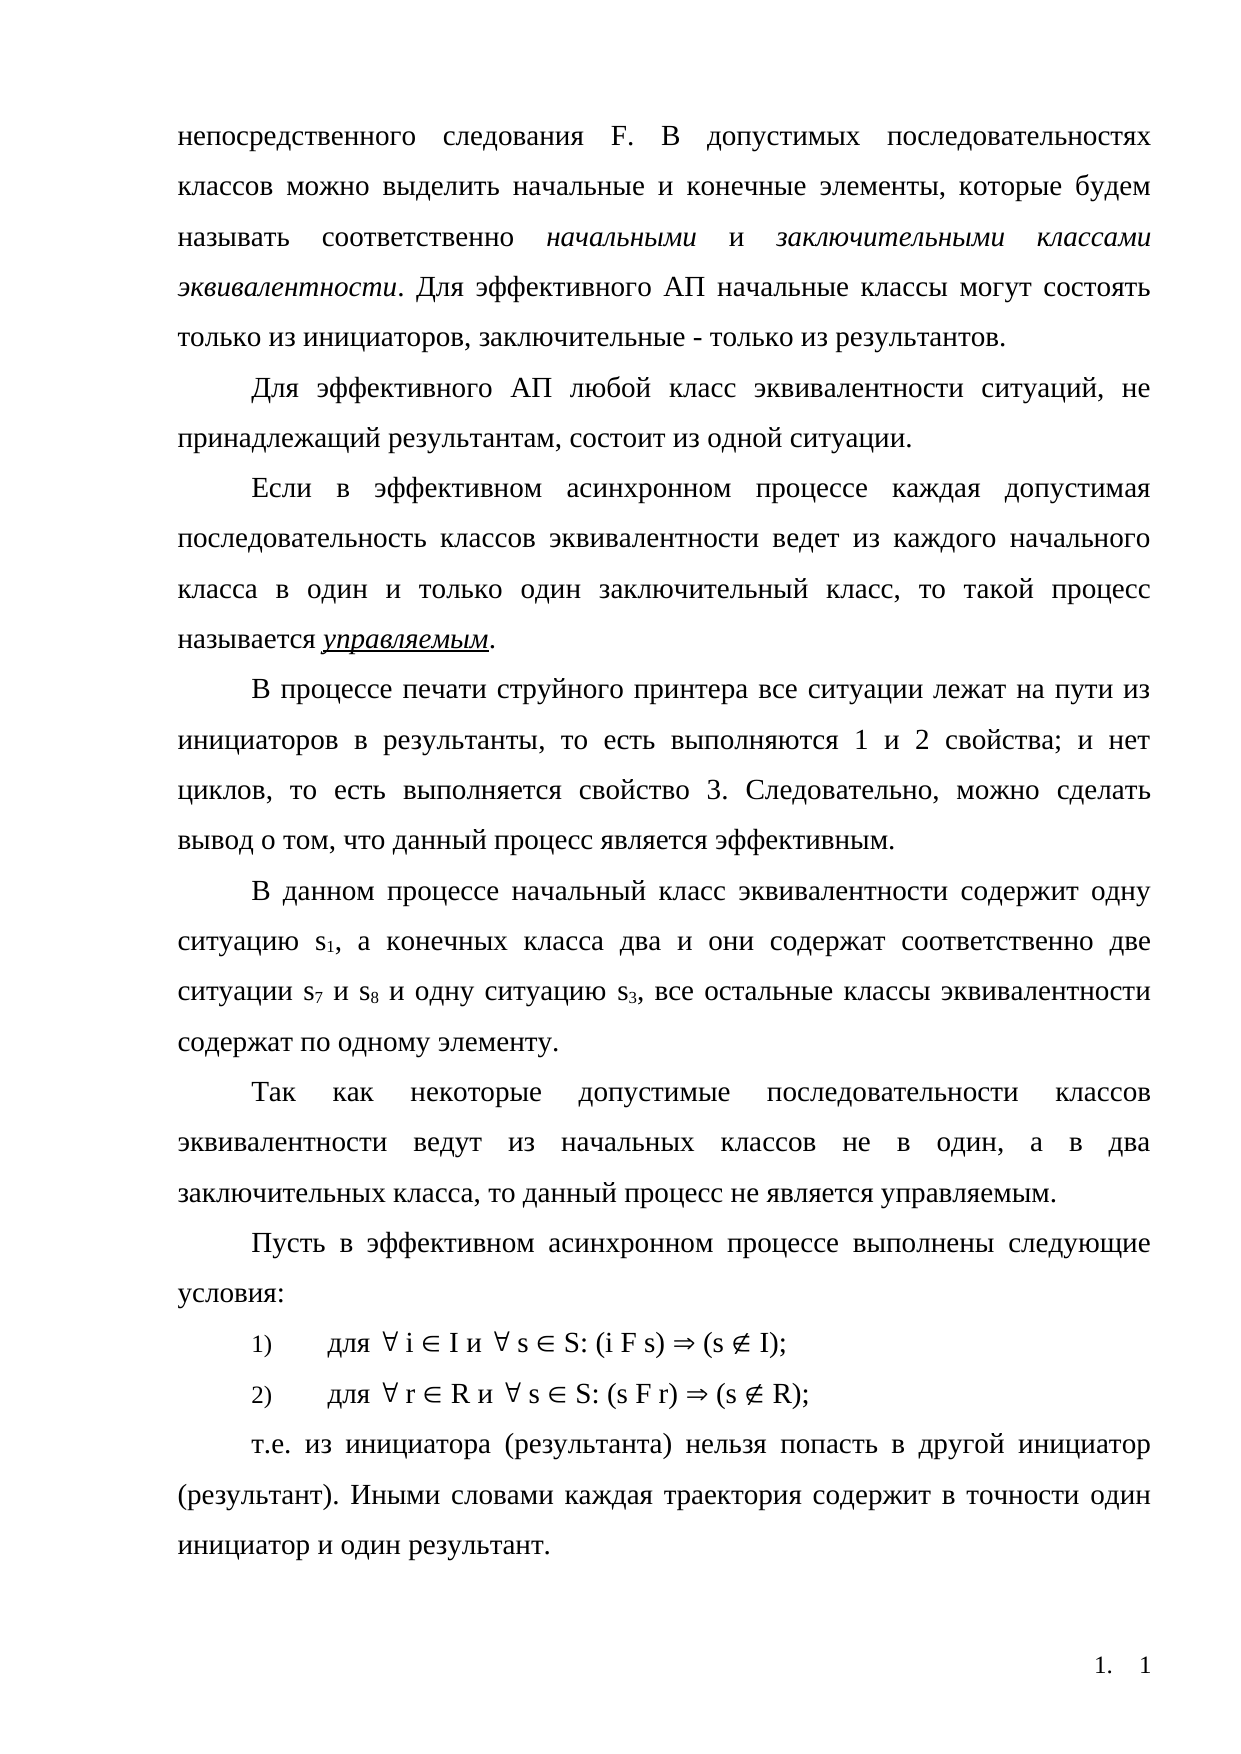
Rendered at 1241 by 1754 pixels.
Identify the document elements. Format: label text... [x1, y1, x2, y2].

text В данном процессе начальный класс эквивалентности содержит одну ситуацию s1, а конечных класса два и они содержат соответственно две ситуации s7 и s8 и одну ситуацию s3, все остальные классы эквивалентности содержат по одному элементу. [177, 873, 1152, 1057]
list т.е. из инициатора (результанта) нельзя попасть в другой инициатор (результант). Иными словами каждая траектория содержит в точности один инициатор и один результант. [177, 1426, 1152, 1561]
list Если в эффективном асинхронном процессе каждая допустимая последовательность классов эквивалентности ведет из каждого начального класса в один и только один заключительный класс, то такой процесс называется управляемым. [177, 470, 1152, 655]
list для i I и s S: (i F s) (s I); [177, 1326, 1152, 1359]
list Пусть в эффективном асинхронном процессе выполнены следующие условия: [177, 1225, 1152, 1309]
text В процессе печати струйного принтера все ситуации лежат на пути из инициаторов в результанты, то есть выполняются 1 и 2 свойства; и нет циклов, то есть выполняется свойство 3. Следовательно, можно сделать вывод о том, что данный процесс является эффективным. [177, 672, 1152, 856]
list для r R и s S: (s F r) (s R); [177, 1376, 1152, 1410]
text Так как некоторые допустимые последовательности классов эквивалентности ведут из начальных классов не в один, а в два заключительных класса, то данный процесс не является управляемым. [177, 1074, 1152, 1208]
list Для эффективного АП любой класс эквивалентности ситуаций, не принадлежащий результантам, состоит из одной ситуации. [177, 370, 1152, 453]
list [177, 118, 1152, 353]
